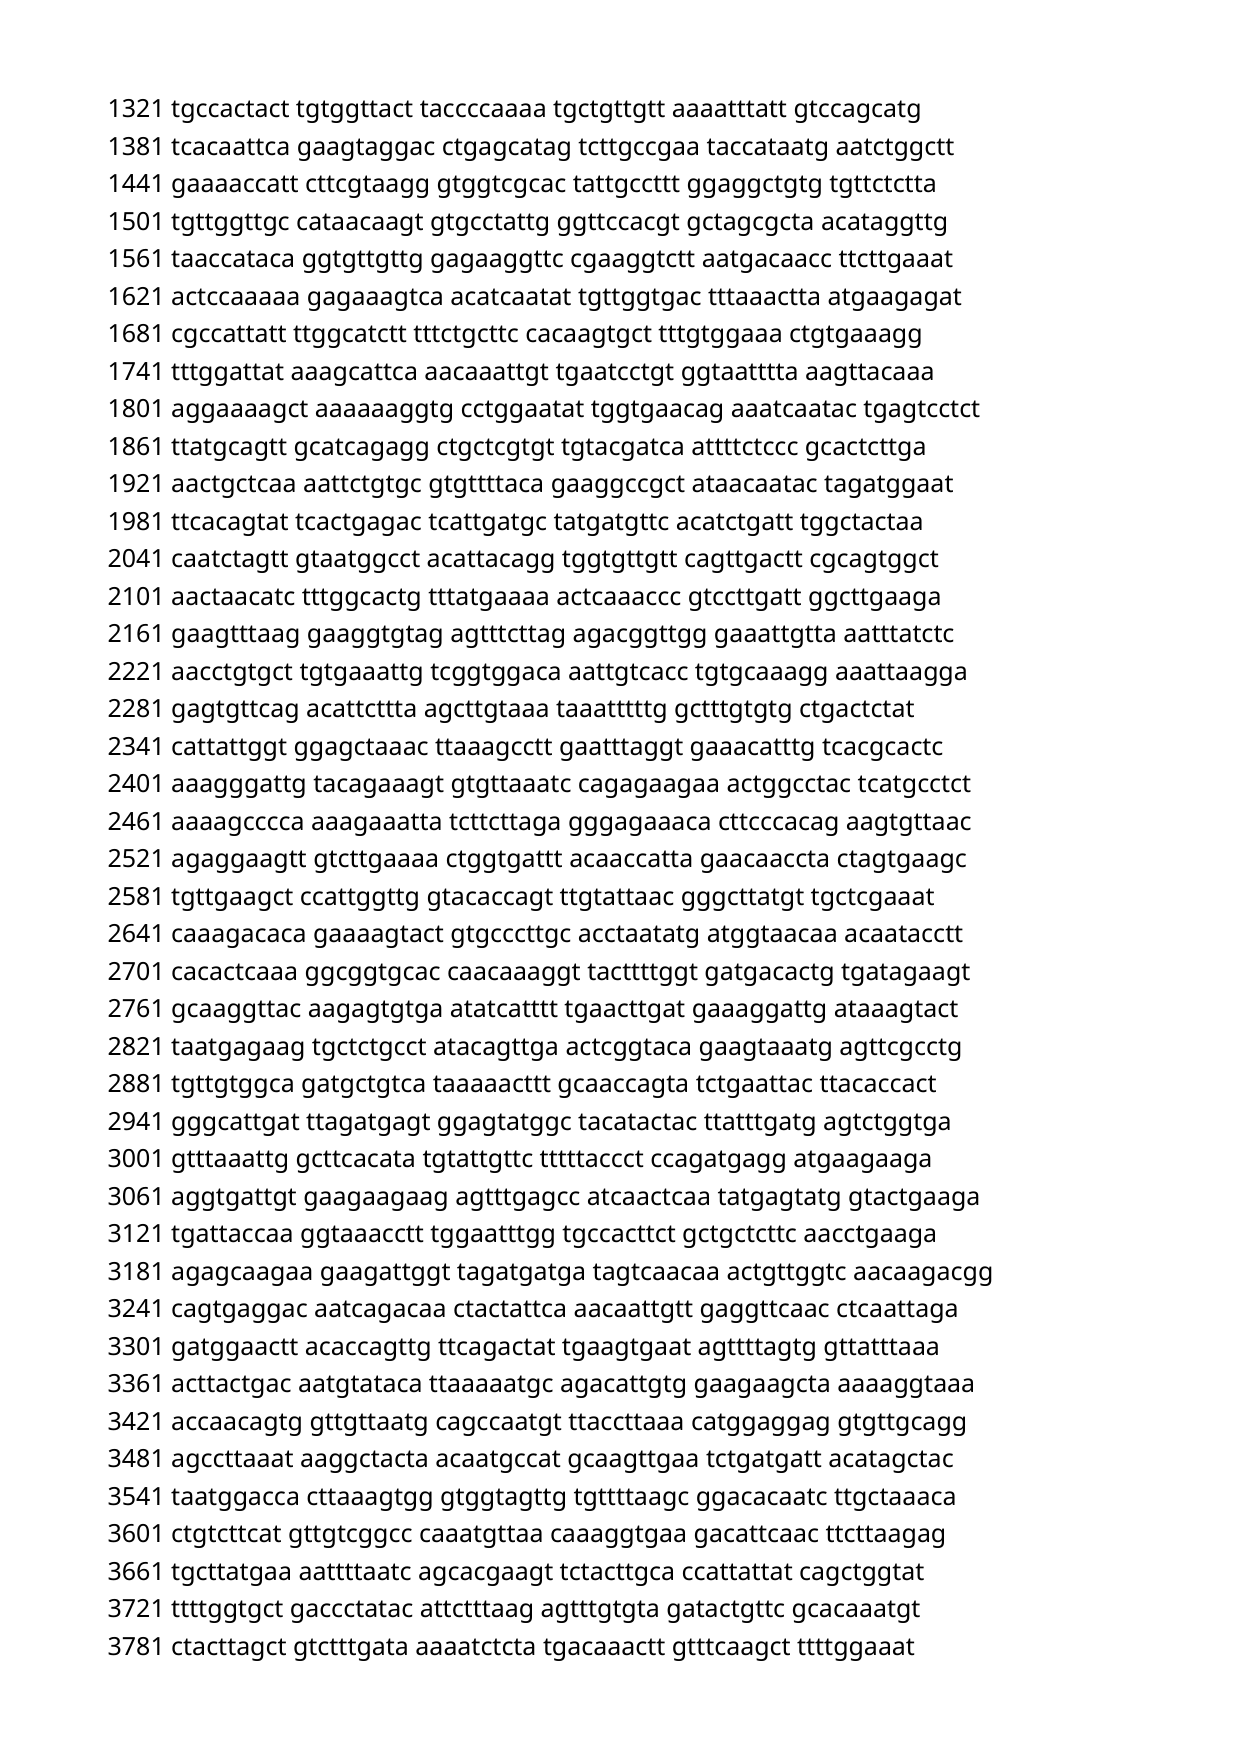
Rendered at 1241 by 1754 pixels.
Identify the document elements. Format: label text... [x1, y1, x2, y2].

text 2641 caaagacaca gaaaagtact gtgcccttgc acctaatatg atggtaacaa acaatacctt [75, 914, 1165, 952]
text 3421 accaacagtg gttgttaatg cagccaatgt ttaccttaaa catggaggag gtgttgcagg [75, 1402, 1165, 1439]
text 3001 gtttaaattg gcttcacata tgtattgttc tttttaccct ccagatgagg atgaagaaga [75, 1139, 1165, 1177]
text 1381 tcacaattca gaagtaggac ctgagcatag tcttgccgaa taccataatg aatctggctt [75, 127, 1165, 164]
text 2281 gagtgttcag acattcttta agcttgtaaa taaatttttg gctttgtgtg ctgactctat [75, 689, 1165, 727]
text 2161 gaagtttaag gaaggtgtag agtttcttag agacggttgg gaaattgtta aatttatctc [75, 614, 1165, 652]
text 1441 gaaaaccatt cttcgtaagg gtggtcgcac tattgccttt ggaggctgtg tgttctctta [75, 164, 1165, 202]
text 3661 tgcttatgaa aattttaatc agcacgaagt tctacttgca ccattattat cagctggtat [75, 1552, 1165, 1589]
text 2941 gggcattgat ttagatgagt ggagtatggc tacatactac ttatttgatg agtctggtga [75, 1102, 1165, 1139]
text 1921 aactgctcaa aattctgtgc gtgttttaca gaaggccgct ataacaatac tagatggaat [75, 464, 1165, 502]
text 3481 agccttaaat aaggctacta acaatgccat gcaagttgaa tctgatgatt acatagctac [75, 1439, 1165, 1477]
text 3181 agagcaagaa gaagattggt tagatgatga tagtcaacaa actgttggtc aacaagacgg [75, 1252, 1165, 1289]
text 1981 ttcacagtat tcactgagac tcattgatgc tatgatgttc acatctgatt tggctactaa [75, 502, 1165, 539]
text 3781 ctacttagct gtctttgata aaaatctcta tgacaaactt gtttcaagct ttttggaaat [75, 1627, 1165, 1664]
text 2101 aactaacatc tttggcactg tttatgaaaa actcaaaccc gtccttgatt ggcttgaaga [75, 577, 1165, 614]
text 2521 agaggaagtt gtcttgaaaa ctggtgattt acaaccatta gaacaaccta ctagtgaagc [75, 839, 1165, 877]
text 1861 ttatgcagtt gcatcagagg ctgctcgtgt tgtacgatca attttctccc gcactcttga [75, 427, 1165, 464]
text 2041 caatctagtt gtaatggcct acattacagg tggtgttgtt cagttgactt cgcagtggct [75, 539, 1165, 577]
text 2581 tgttgaagct ccattggttg gtacaccagt ttgtattaac gggcttatgt tgctcgaaat [75, 877, 1165, 914]
text 2761 gcaaggttac aagagtgtga atatcatttt tgaacttgat gaaaggattg ataaagtact [75, 989, 1165, 1027]
text 3601 ctgtcttcat gttgtcggcc caaatgttaa caaaggtgaa gacattcaac ttcttaagag [75, 1514, 1165, 1552]
text 1621 actccaaaaa gagaaagtca acatcaatat tgttggtgac tttaaactta atgaagagat [75, 277, 1165, 314]
text 1741 tttggattat aaagcattca aacaaattgt tgaatcctgt ggtaatttta aagttacaaa [75, 352, 1165, 389]
text 2701 cacactcaaa ggcggtgcac caacaaaggt tacttttggt gatgacactg tgatagaagt [75, 952, 1165, 989]
text 3301 gatggaactt acaccagttg ttcagactat tgaagtgaat agttttagtg gttatttaaa [75, 1327, 1165, 1364]
text 2401 aaagggattg tacagaaagt gtgttaaatc cagagaagaa actggcctac tcatgcctct [75, 764, 1165, 802]
text 1681 cgccattatt ttggcatctt tttctgcttc cacaagtgct tttgtggaaa ctgtgaaagg [75, 314, 1165, 352]
text 1321 tgccactact tgtggttact taccccaaaa tgctgttgtt aaaatttatt gtccagcatg [75, 89, 1165, 127]
text 2881 tgttgtggca gatgctgtca taaaaacttt gcaaccagta tctgaattac ttacaccact [75, 1064, 1165, 1102]
text 3241 cagtgaggac aatcagacaa ctactattca aacaattgtt gaggttcaac ctcaattaga [75, 1289, 1165, 1327]
text 2341 cattattggt ggagctaaac ttaaagcctt gaatttaggt gaaacatttg tcacgcactc [75, 727, 1165, 764]
text 3361 acttactgac aatgtataca ttaaaaatgc agacattgtg gaagaagcta aaaaggtaaa [75, 1364, 1165, 1402]
text 3541 taatggacca cttaaagtgg gtggtagttg tgttttaagc ggacacaatc ttgctaaaca [75, 1477, 1165, 1514]
text 1501 tgttggttgc cataacaagt gtgcctattg ggttccacgt gctagcgcta acataggttg [75, 202, 1165, 239]
text 1801 aggaaaagct aaaaaaggtg cctggaatat tggtgaacag aaatcaatac tgagtcctct [75, 389, 1165, 427]
text 3121 tgattaccaa ggtaaacctt tggaatttgg tgccacttct gctgctcttc aacctgaaga [75, 1214, 1165, 1252]
text 2221 aacctgtgct tgtgaaattg tcggtggaca aattgtcacc tgtgcaaagg aaattaagga [75, 652, 1165, 689]
text 3721 ttttggtgct gaccctatac attctttaag agtttgtgta gatactgttc gcacaaatgt [75, 1589, 1165, 1627]
text 3061 aggtgattgt gaagaagaag agtttgagcc atcaactcaa tatgagtatg gtactgaaga [75, 1177, 1165, 1214]
text 2461 aaaagcccca aaagaaatta tcttcttaga gggagaaaca cttcccacag aagtgttaac [75, 802, 1165, 839]
text 2821 taatgagaag tgctctgcct atacagttga actcggtaca gaagtaaatg agttcgcctg [75, 1027, 1165, 1064]
text 1561 taaccataca ggtgttgttg gagaaggttc cgaaggtctt aatgacaacc ttcttgaaat [75, 239, 1165, 277]
